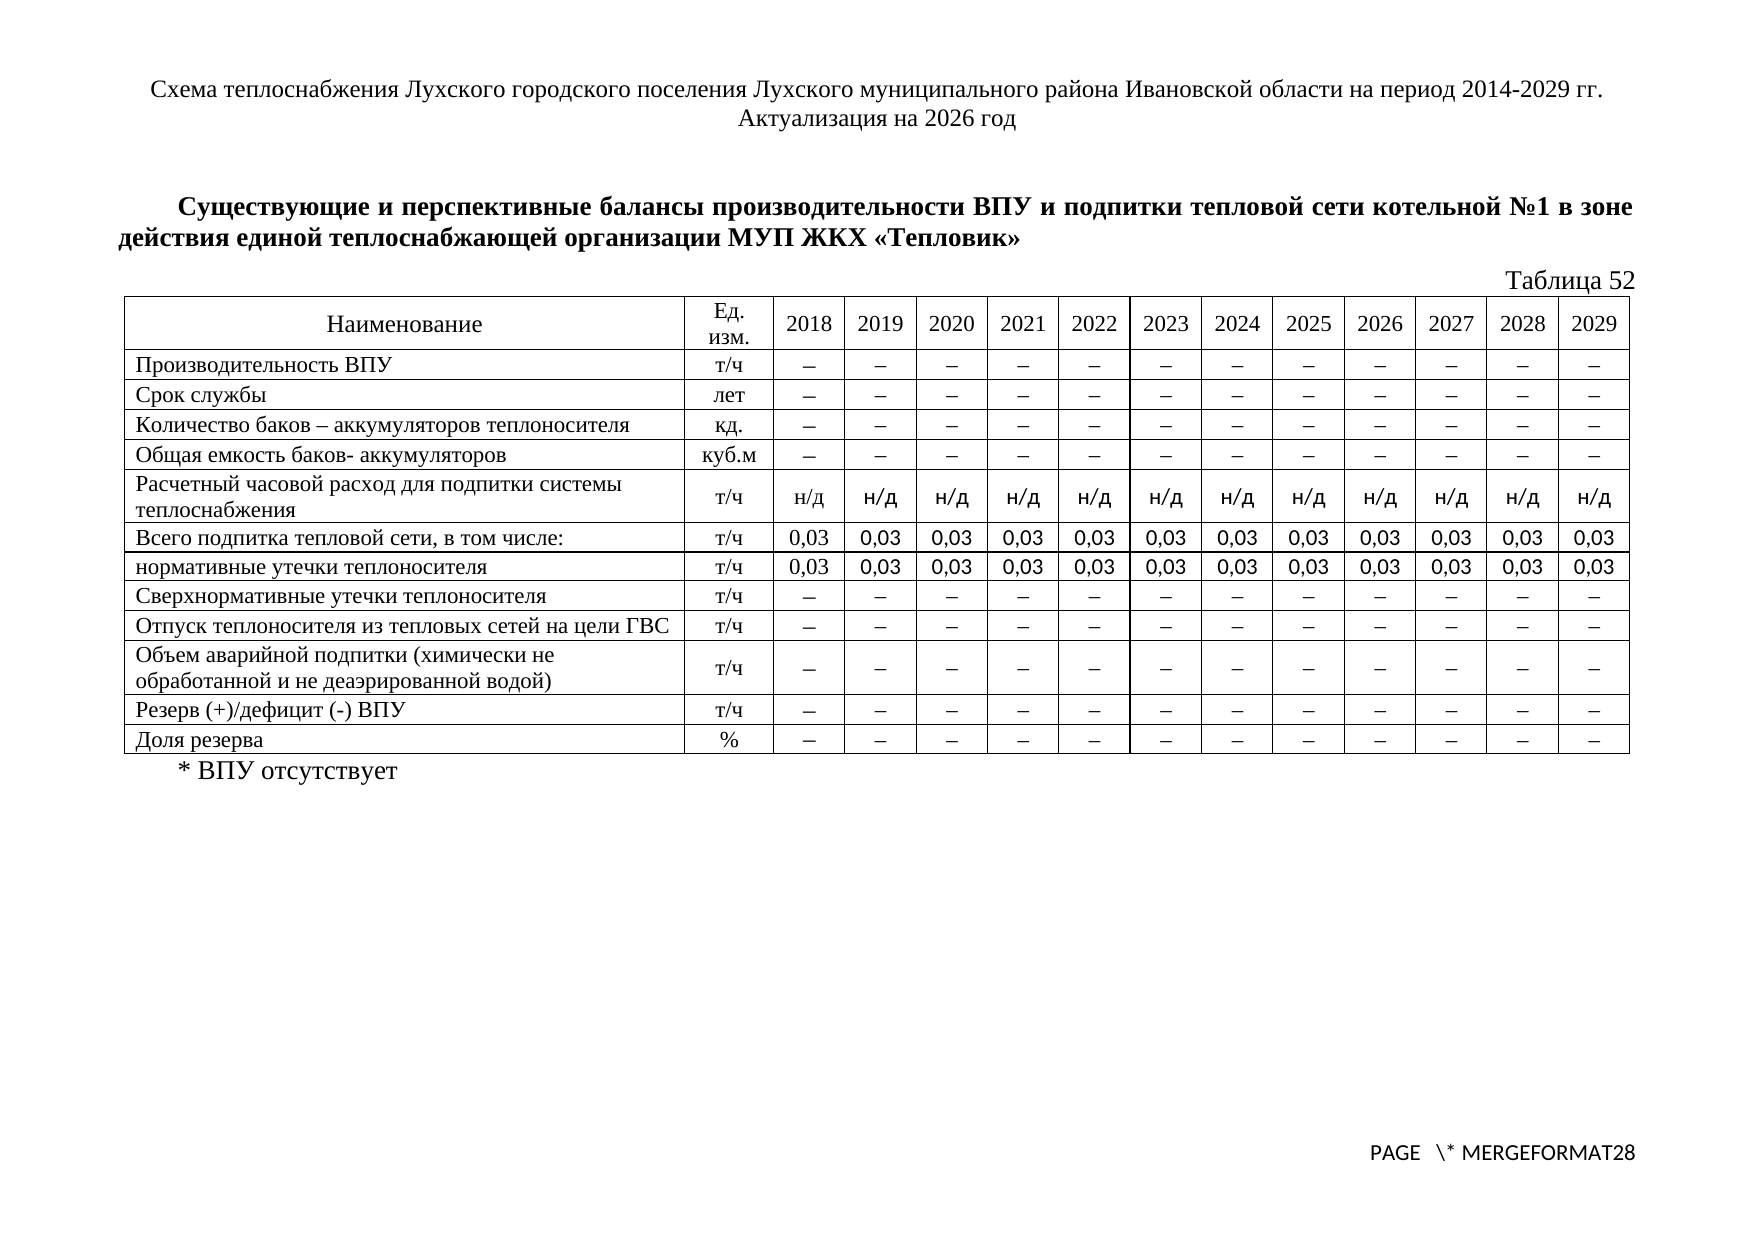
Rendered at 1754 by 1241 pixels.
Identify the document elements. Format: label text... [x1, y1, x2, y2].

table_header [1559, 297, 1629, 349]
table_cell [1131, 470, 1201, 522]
text Существующие и перспективные балансы производительности ВПУ и подпитки тепловой сети котельной №1 в зоне действия единой теплоснабжающей организации МУП ЖКХ «Тепловик» [118, 190, 1636, 252]
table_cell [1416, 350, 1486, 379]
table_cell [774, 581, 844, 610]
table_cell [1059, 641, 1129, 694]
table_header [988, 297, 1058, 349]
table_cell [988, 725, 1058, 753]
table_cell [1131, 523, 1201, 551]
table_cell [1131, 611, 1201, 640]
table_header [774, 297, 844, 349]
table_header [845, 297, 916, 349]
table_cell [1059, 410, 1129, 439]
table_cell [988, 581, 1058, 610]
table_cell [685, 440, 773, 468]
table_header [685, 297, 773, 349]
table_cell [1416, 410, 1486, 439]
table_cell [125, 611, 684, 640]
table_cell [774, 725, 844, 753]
text Таблица 52 [118, 264, 1636, 296]
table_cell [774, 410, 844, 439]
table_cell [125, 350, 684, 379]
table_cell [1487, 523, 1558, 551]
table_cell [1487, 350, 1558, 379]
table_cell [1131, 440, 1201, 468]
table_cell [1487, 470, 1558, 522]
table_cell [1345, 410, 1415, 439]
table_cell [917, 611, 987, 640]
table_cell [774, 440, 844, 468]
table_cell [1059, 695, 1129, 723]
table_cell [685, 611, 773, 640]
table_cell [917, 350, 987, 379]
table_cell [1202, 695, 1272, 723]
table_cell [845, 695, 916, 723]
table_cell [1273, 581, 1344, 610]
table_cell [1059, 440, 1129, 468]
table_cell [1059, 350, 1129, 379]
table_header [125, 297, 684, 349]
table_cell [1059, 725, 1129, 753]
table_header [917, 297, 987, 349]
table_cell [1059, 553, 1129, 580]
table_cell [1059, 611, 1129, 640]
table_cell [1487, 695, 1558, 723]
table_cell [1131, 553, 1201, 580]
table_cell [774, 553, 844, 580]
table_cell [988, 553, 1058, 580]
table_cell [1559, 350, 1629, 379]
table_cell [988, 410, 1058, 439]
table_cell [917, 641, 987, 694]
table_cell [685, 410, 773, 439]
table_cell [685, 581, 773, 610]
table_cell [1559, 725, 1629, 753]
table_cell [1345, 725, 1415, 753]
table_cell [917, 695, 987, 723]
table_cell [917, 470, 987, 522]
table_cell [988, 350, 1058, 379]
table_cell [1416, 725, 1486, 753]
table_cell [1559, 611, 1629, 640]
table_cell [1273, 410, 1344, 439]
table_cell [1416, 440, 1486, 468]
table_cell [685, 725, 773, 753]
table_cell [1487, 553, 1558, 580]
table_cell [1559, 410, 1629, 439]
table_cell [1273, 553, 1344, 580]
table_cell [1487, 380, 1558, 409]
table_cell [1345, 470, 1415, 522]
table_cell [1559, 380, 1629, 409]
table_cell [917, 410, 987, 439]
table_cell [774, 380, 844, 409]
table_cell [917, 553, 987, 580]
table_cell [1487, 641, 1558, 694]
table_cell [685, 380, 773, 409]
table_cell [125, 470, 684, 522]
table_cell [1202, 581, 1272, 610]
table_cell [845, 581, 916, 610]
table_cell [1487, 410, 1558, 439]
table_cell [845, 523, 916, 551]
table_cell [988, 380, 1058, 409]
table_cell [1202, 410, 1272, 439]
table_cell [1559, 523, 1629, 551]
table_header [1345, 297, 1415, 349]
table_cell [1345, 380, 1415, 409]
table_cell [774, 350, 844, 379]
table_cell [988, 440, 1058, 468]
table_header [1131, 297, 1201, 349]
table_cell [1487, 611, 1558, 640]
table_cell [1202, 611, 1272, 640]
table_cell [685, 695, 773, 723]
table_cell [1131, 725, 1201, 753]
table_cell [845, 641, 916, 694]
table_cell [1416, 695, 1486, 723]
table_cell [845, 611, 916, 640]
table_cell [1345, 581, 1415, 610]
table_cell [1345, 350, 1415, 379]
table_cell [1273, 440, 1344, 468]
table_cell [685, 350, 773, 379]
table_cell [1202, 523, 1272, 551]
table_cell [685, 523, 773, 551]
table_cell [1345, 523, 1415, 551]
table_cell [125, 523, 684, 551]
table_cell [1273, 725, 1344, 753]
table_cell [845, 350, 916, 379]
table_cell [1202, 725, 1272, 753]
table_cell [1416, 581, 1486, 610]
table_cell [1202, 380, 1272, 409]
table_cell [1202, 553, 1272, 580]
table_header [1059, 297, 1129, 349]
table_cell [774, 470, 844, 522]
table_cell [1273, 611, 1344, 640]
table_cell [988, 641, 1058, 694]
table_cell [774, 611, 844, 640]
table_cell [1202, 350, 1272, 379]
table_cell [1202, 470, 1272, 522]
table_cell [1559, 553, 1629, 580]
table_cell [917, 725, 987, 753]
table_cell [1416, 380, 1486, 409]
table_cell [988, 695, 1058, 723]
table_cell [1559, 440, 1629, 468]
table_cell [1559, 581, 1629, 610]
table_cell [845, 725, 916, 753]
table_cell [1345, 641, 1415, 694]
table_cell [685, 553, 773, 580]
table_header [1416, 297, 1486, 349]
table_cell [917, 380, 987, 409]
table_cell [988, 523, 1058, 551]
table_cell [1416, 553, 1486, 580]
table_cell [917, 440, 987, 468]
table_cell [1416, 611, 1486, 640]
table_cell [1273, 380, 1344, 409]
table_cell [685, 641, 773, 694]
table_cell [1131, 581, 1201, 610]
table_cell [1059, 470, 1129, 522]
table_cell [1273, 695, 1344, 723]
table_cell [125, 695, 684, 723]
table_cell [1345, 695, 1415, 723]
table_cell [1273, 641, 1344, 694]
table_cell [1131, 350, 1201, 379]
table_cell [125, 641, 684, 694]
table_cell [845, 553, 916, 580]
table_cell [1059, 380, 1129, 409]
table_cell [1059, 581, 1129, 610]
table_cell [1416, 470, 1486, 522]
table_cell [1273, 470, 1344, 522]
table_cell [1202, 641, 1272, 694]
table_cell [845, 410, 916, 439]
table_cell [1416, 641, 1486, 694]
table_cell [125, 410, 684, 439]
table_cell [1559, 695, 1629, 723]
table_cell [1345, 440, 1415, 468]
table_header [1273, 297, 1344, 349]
text * ВПУ отсутствует [118, 754, 1636, 786]
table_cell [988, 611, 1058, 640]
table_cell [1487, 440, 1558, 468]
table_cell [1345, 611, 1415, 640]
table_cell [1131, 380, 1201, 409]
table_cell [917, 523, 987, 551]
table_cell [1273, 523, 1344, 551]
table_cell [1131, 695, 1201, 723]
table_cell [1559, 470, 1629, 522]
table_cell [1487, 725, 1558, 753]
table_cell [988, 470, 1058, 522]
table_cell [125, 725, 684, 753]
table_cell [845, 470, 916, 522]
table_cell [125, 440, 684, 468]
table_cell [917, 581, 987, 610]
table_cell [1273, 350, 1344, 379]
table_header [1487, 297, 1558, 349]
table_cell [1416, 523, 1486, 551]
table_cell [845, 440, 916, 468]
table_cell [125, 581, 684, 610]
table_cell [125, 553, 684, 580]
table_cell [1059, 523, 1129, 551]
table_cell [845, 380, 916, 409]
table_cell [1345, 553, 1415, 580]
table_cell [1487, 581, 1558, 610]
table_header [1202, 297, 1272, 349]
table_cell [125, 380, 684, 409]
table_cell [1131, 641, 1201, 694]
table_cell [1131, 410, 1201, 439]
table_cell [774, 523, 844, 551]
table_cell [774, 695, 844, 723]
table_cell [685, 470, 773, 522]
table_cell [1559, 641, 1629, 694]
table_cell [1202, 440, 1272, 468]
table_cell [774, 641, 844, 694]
